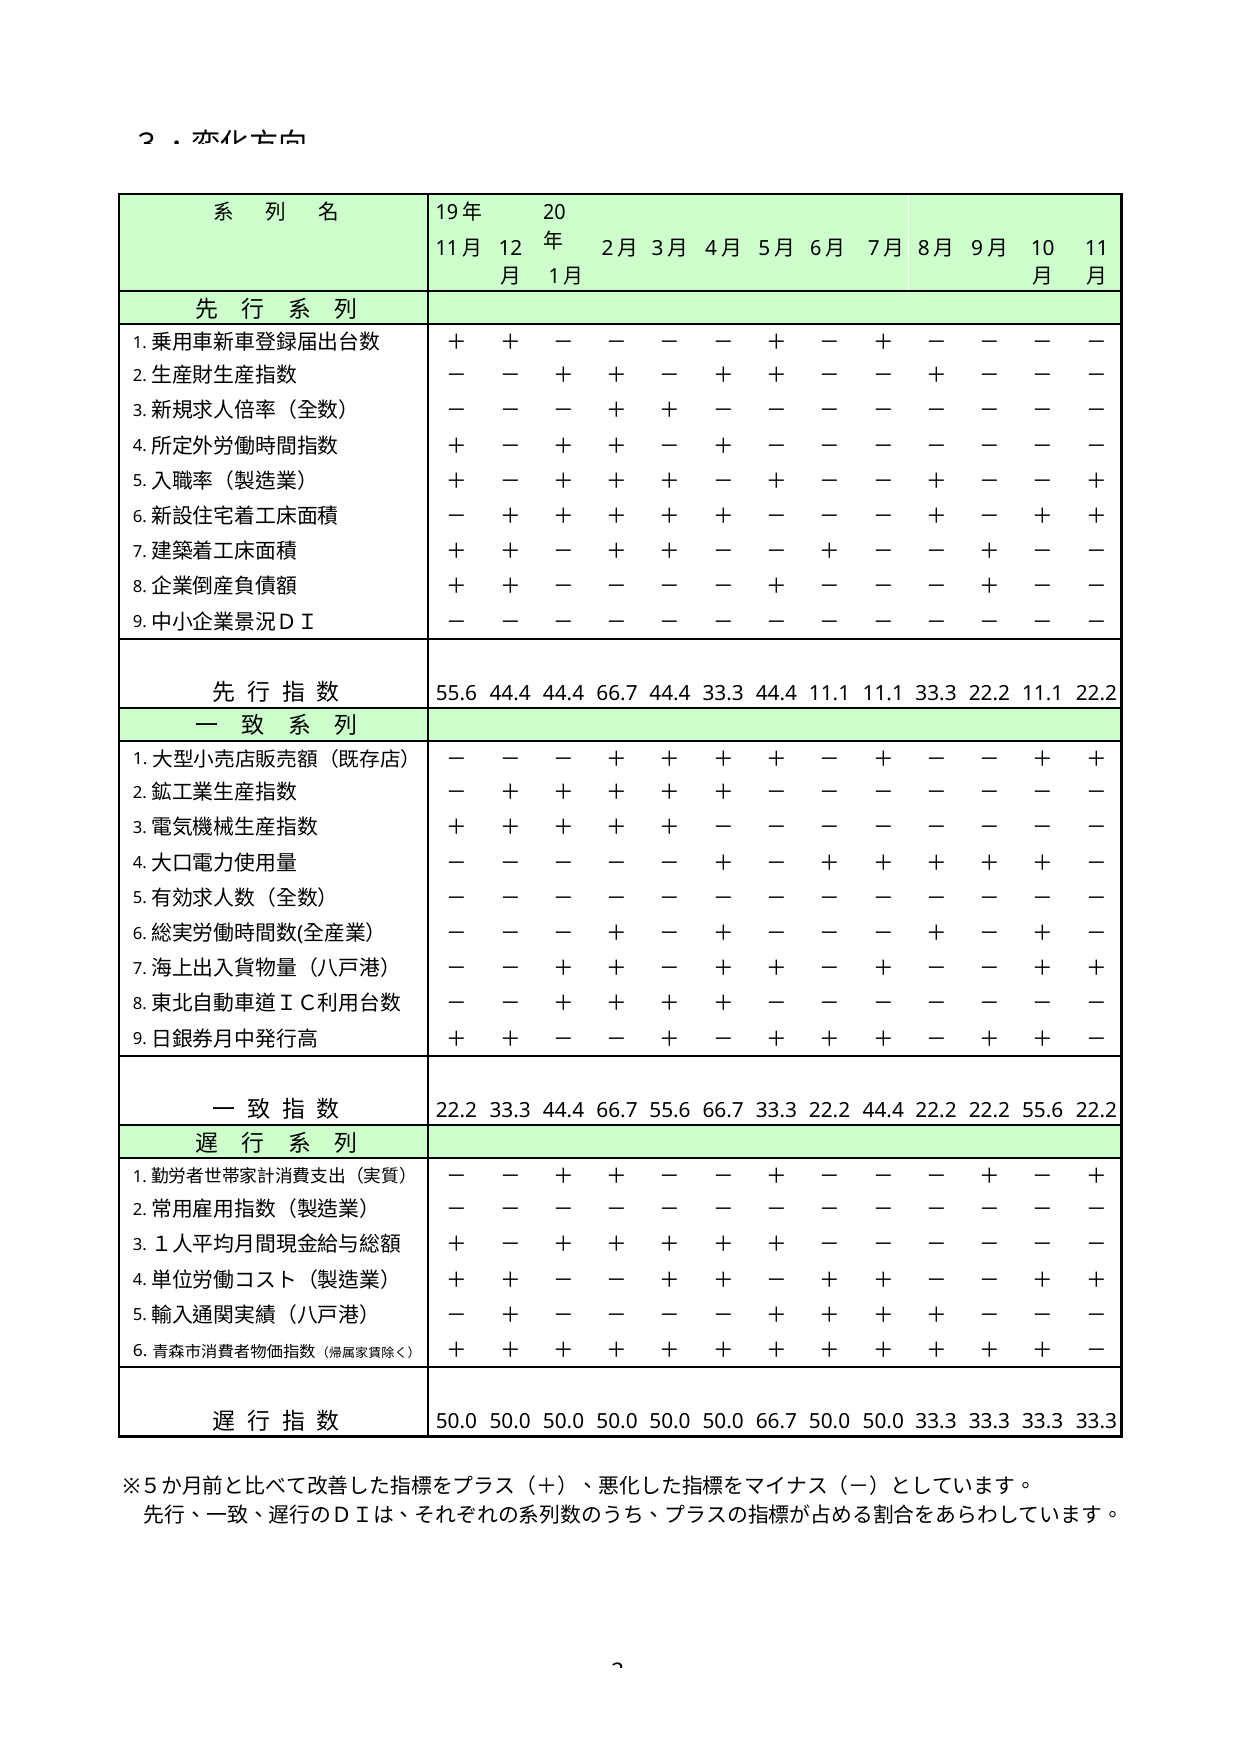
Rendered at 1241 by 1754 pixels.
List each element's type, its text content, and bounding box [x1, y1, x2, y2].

table_cell － [695, 1159, 749, 1191]
table_cell ＋ [749, 1159, 802, 1191]
table_cell － [749, 775, 802, 810]
table_cell 列 [312, 292, 427, 323]
table_cell － [429, 358, 482, 393]
table_cell － [855, 428, 908, 463]
table_cell － [802, 498, 855, 533]
table_cell ＋ [482, 810, 535, 845]
table_cell － [1069, 775, 1120, 810]
table_cell － [695, 534, 749, 569]
table_cell 66.7 [749, 1368, 802, 1435]
table_cell 5. 輸入通関実績（八戸港） [120, 1297, 427, 1332]
table_cell 4. 単位労働コスト（製造業） [120, 1262, 427, 1297]
table_cell ＋ [642, 1332, 695, 1366]
table_cell － [482, 1159, 535, 1191]
table_cell － [642, 325, 695, 357]
table_cell ＋ [909, 358, 962, 393]
table_cell ＋ [855, 1021, 908, 1055]
table_cell － [589, 325, 642, 357]
table_cell － [535, 1297, 589, 1332]
table_cell － [909, 775, 962, 810]
table_cell 66.7 [695, 1057, 749, 1124]
table_cell 33.3 [962, 1368, 1015, 1435]
table_cell ＋ [962, 845, 1015, 880]
table_cell ＋ [749, 1227, 802, 1262]
text ※５か月前と比べて改善した指標をプラス（＋）、悪化した指標をマイナス（－）としています。 [123, 1472, 1142, 1500]
table_cell 50.0 [429, 1368, 482, 1435]
table_cell － [535, 845, 589, 880]
table_cell 50.0 [482, 1368, 535, 1435]
table_cell 数 [312, 1057, 427, 1124]
table_cell － [642, 358, 695, 393]
table_cell － [909, 604, 962, 638]
table_cell 1. 勤労者世帯家計消費支出（実質） [120, 1159, 427, 1191]
table_cell － [855, 534, 908, 569]
table_cell － [429, 1297, 482, 1332]
table_cell ＋ [695, 742, 749, 774]
table_cell ＋ [802, 1262, 855, 1297]
table_cell ＋ [749, 1021, 802, 1055]
table_cell 一 [120, 1057, 237, 1124]
table_header 3月 [642, 195, 695, 290]
table_cell 遅 [120, 1368, 237, 1435]
table_cell － [482, 951, 535, 986]
table_cell － [1069, 604, 1120, 638]
table_cell － [855, 810, 908, 845]
table_cell － [802, 915, 855, 951]
table_cell － [962, 1191, 1015, 1227]
table_cell － [909, 1262, 962, 1297]
table_cell ＋ [589, 393, 642, 428]
table_cell 44.4 [749, 640, 802, 707]
table_cell － [962, 463, 1015, 498]
table_cell 50.0 [535, 1368, 589, 1435]
table_header 7月 [855, 195, 908, 290]
table_cell ＋ [642, 534, 695, 569]
table_cell － [642, 1297, 695, 1332]
table_cell － [749, 393, 802, 428]
table_cell 指 [274, 640, 312, 707]
table_cell － [1069, 810, 1120, 845]
table_cell [429, 292, 1120, 323]
table_cell ＋ [482, 1021, 535, 1055]
table_cell ＋ [429, 1227, 482, 1262]
table_cell ＋ [482, 498, 535, 533]
table_cell － [855, 569, 908, 604]
table_header 6月 [802, 195, 855, 290]
table_cell － [802, 358, 855, 393]
table_cell 50.0 [589, 1368, 642, 1435]
table_header 9月 [962, 195, 1015, 290]
table_cell － [909, 569, 962, 604]
table_cell － [642, 604, 695, 638]
table_cell ＋ [855, 951, 908, 986]
table_cell － [695, 604, 749, 638]
table_cell － [482, 1191, 535, 1227]
table_cell － [429, 1191, 482, 1227]
table_cell － [962, 915, 1015, 951]
table_cell ＋ [1015, 1262, 1069, 1297]
table_cell 遅 [120, 1126, 237, 1157]
table_cell ＋ [1015, 845, 1069, 880]
table_cell － [1015, 325, 1069, 357]
table_cell － [535, 915, 589, 951]
table_cell － [802, 1159, 855, 1191]
table_cell ＋ [589, 915, 642, 951]
table_cell ＋ [535, 1227, 589, 1262]
table_cell ＋ [855, 1332, 908, 1366]
table_cell ＋ [695, 498, 749, 533]
table_cell ＋ [429, 428, 482, 463]
table_cell － [695, 1191, 749, 1227]
table_cell 1. 大型小売店販売額（既存店） [120, 742, 427, 774]
table_cell － [802, 986, 855, 1021]
table_header 12月 [482, 195, 535, 290]
table_cell ＋ [589, 1227, 642, 1262]
table_cell － [962, 951, 1015, 986]
table_cell ＋ [589, 498, 642, 533]
table_cell － [429, 393, 482, 428]
table_cell 数 [312, 1368, 427, 1435]
table_header 10月 [1015, 195, 1069, 290]
table_cell － [535, 534, 589, 569]
table_cell － [1015, 534, 1069, 569]
table_cell 66.7 [589, 1057, 642, 1124]
table_cell － [429, 880, 482, 915]
table_cell ＋ [535, 775, 589, 810]
table_cell 9. 日銀券月中発行高 [120, 1021, 427, 1055]
table_cell － [749, 1191, 802, 1227]
table_cell － [1069, 325, 1120, 357]
table_cell 致 [237, 1057, 274, 1124]
table_cell － [589, 604, 642, 638]
table_cell － [429, 986, 482, 1021]
table_cell － [1069, 1227, 1120, 1262]
table_cell － [962, 880, 1015, 915]
table_cell 11.1 [855, 640, 908, 707]
table_cell 33.3 [482, 1057, 535, 1124]
table_cell 7. 建築着工床面積 [120, 534, 427, 569]
table_cell 行 [237, 1368, 274, 1435]
table_cell ＋ [482, 1332, 535, 1366]
table_cell － [589, 1297, 642, 1332]
table_cell － [1069, 569, 1120, 604]
table_cell － [855, 393, 908, 428]
table_cell － [802, 775, 855, 810]
table_cell － [855, 775, 908, 810]
table_cell ＋ [909, 845, 962, 880]
table_cell ＋ [802, 1297, 855, 1332]
table_cell ＋ [535, 358, 589, 393]
table_cell ＋ [1069, 1159, 1120, 1191]
table_cell ＋ [695, 1262, 749, 1297]
table_cell ＋ [695, 986, 749, 1021]
table_cell 22.2 [429, 1057, 482, 1124]
table_cell 数 [312, 640, 427, 707]
table_cell ＋ [535, 463, 589, 498]
table_cell 3. 電気機械生産指数 [120, 810, 427, 845]
table_header 5月 [749, 195, 802, 290]
table_cell 系 [274, 1126, 312, 1157]
table_cell 44.4 [535, 1057, 589, 1124]
table_cell 33.3 [749, 1057, 802, 1124]
table_cell 44.4 [535, 640, 589, 707]
table_cell ＋ [642, 986, 695, 1021]
table_cell － [802, 569, 855, 604]
table_cell － [802, 1191, 855, 1227]
table_cell － [429, 604, 482, 638]
table_cell ＋ [1069, 463, 1120, 498]
table_cell ＋ [1015, 742, 1069, 774]
table_cell － [962, 810, 1015, 845]
table_cell 先 [120, 640, 237, 707]
table_cell － [429, 775, 482, 810]
table_cell － [802, 463, 855, 498]
table_cell ＋ [695, 428, 749, 463]
table_cell ＋ [749, 1297, 802, 1332]
table_cell ＋ [802, 1332, 855, 1366]
table_cell 11.1 [802, 640, 855, 707]
table_cell ＋ [855, 1297, 908, 1332]
table_cell － [802, 428, 855, 463]
table_cell 44.4 [855, 1057, 908, 1124]
table_cell ＋ [909, 498, 962, 533]
table_cell － [749, 604, 802, 638]
table_cell ＋ [802, 845, 855, 880]
table_cell ＋ [429, 1021, 482, 1055]
table_cell － [535, 604, 589, 638]
table_cell 2. 生産財生産指数 [120, 358, 427, 393]
table_cell － [535, 1262, 589, 1297]
table_cell － [909, 428, 962, 463]
table_cell － [909, 1159, 962, 1191]
table_cell 9. 中小企業景況ＤＩ [120, 604, 427, 638]
table_cell ＋ [749, 742, 802, 774]
table_cell ＋ [482, 325, 535, 357]
table_cell 系 [274, 709, 312, 740]
table_cell 6. 青森市消費者物価指数（帰属家賃除く） [120, 1332, 427, 1366]
table_cell ＋ [855, 742, 908, 774]
table_cell ＋ [962, 569, 1015, 604]
table_cell － [1015, 1227, 1069, 1262]
table_cell － [962, 498, 1015, 533]
table_cell － [1069, 358, 1120, 393]
table_cell － [909, 742, 962, 774]
table_cell － [1069, 1297, 1120, 1332]
table_cell ＋ [482, 1297, 535, 1332]
table_cell － [802, 325, 855, 357]
table_cell 4. 大口電力使用量 [120, 845, 427, 880]
table_cell － [535, 880, 589, 915]
table_cell ＋ [482, 569, 535, 604]
table_cell ＋ [1069, 951, 1120, 986]
table_cell ＋ [695, 1227, 749, 1262]
table_cell ＋ [589, 1159, 642, 1191]
table_cell － [1015, 569, 1069, 604]
table_cell 6. 総実労働時間数(全産業） [120, 915, 427, 951]
table_cell ＋ [429, 1332, 482, 1366]
table_cell － [429, 1159, 482, 1191]
table_cell 8. 東北自動車道ＩＣ利用台数 [120, 986, 427, 1021]
table_cell － [855, 915, 908, 951]
table_cell 1. 乗用車新車登録届出台数 [120, 325, 427, 357]
table_cell ＋ [909, 915, 962, 951]
table_cell － [962, 1297, 1015, 1332]
table_cell － [749, 428, 802, 463]
table_cell ＋ [802, 534, 855, 569]
table_cell ＋ [535, 1159, 589, 1191]
table_cell 55.6 [642, 1057, 695, 1124]
table_cell － [1069, 1332, 1120, 1366]
table_cell － [1015, 393, 1069, 428]
table_cell 33.3 [1069, 1368, 1120, 1435]
table_header 20年 1月 [535, 195, 589, 290]
table_cell － [1015, 880, 1069, 915]
table_cell － [1015, 463, 1069, 498]
table_cell － [1069, 986, 1120, 1021]
table_cell － [909, 393, 962, 428]
table_cell － [535, 393, 589, 428]
table_cell － [589, 1191, 642, 1227]
table_cell ＋ [589, 951, 642, 986]
table_cell － [642, 845, 695, 880]
table_cell － [1015, 986, 1069, 1021]
table_cell － [909, 325, 962, 357]
table_cell － [962, 742, 1015, 774]
table_cell 先 [120, 292, 237, 323]
table_cell － [429, 915, 482, 951]
table_cell － [1069, 393, 1120, 428]
table_cell ＋ [962, 534, 1015, 569]
table_cell 33.3 [909, 1368, 962, 1435]
table_cell － [855, 498, 908, 533]
table_cell 22.2 [962, 1057, 1015, 1124]
table_cell 22.2 [1069, 1057, 1120, 1124]
table_cell ＋ [429, 810, 482, 845]
table_cell 55.6 [429, 640, 482, 707]
table_cell － [482, 604, 535, 638]
table_cell ＋ [589, 534, 642, 569]
table_cell － [909, 986, 962, 1021]
table_cell － [802, 742, 855, 774]
table_cell ＋ [589, 1332, 642, 1366]
table_cell ＋ [695, 951, 749, 986]
table_cell 行 [237, 292, 274, 323]
table_cell － [962, 775, 1015, 810]
table_cell － [1015, 1297, 1069, 1332]
table_cell ＋ [589, 986, 642, 1021]
table_cell － [962, 1262, 1015, 1297]
table_cell [429, 1126, 1120, 1157]
table_cell － [589, 1021, 642, 1055]
table_cell － [535, 742, 589, 774]
table_cell 2. 常用雇用指数（製造業） [120, 1191, 427, 1227]
table_cell － [642, 569, 695, 604]
table_cell ＋ [429, 463, 482, 498]
table_cell － [429, 742, 482, 774]
table_cell － [802, 604, 855, 638]
table_cell ＋ [535, 1332, 589, 1366]
table_cell － [1015, 604, 1069, 638]
table_cell 50.0 [642, 1368, 695, 1435]
table_cell － [855, 880, 908, 915]
table_cell － [482, 393, 535, 428]
table_cell － [962, 604, 1015, 638]
table_cell － [589, 880, 642, 915]
table_cell － [909, 1227, 962, 1262]
table_cell 3. 新規求人倍率（全数） [120, 393, 427, 428]
table_cell － [802, 880, 855, 915]
table_header 4月 [695, 195, 749, 290]
table_cell 44.4 [642, 640, 695, 707]
table_cell － [962, 986, 1015, 1021]
table_cell ＋ [482, 534, 535, 569]
table_cell ＋ [482, 775, 535, 810]
table_cell 7. 海上出入貨物量（八戸港） [120, 951, 427, 986]
table_cell ＋ [589, 775, 642, 810]
table_cell ＋ [749, 951, 802, 986]
table_cell － [855, 1159, 908, 1191]
table_cell － [1015, 810, 1069, 845]
table_cell － [749, 498, 802, 533]
table_cell ＋ [855, 1262, 908, 1297]
table_cell ＋ [429, 325, 482, 357]
table_cell ＋ [535, 428, 589, 463]
table_cell － [855, 358, 908, 393]
table_cell － [482, 428, 535, 463]
table_cell ＋ [695, 845, 749, 880]
table_cell － [909, 1021, 962, 1055]
table_cell － [482, 742, 535, 774]
table_cell － [1069, 915, 1120, 951]
table_cell － [695, 1021, 749, 1055]
table_cell ＋ [642, 463, 695, 498]
table_cell 指 [274, 1057, 312, 1124]
table_cell ＋ [855, 325, 908, 357]
table_cell － [695, 569, 749, 604]
table_cell ＋ [749, 1332, 802, 1366]
table_cell － [1015, 358, 1069, 393]
table_cell － [482, 986, 535, 1021]
table_cell － [482, 1227, 535, 1262]
table_cell － [695, 393, 749, 428]
table_cell － [482, 845, 535, 880]
table_cell － [535, 1021, 589, 1055]
table_cell ＋ [695, 358, 749, 393]
table_cell － [1015, 1159, 1069, 1191]
table_cell ＋ [1069, 498, 1120, 533]
table_cell － [695, 463, 749, 498]
table_cell ＋ [589, 358, 642, 393]
table_cell 50.0 [802, 1368, 855, 1435]
table_cell － [1069, 1021, 1120, 1055]
table_cell ＋ [962, 1021, 1015, 1055]
table_cell － [1015, 428, 1069, 463]
table_cell － [802, 393, 855, 428]
table_header 2月 [589, 195, 642, 290]
table_cell － [749, 986, 802, 1021]
table_cell － [749, 915, 802, 951]
table_header 19年 11月 [429, 195, 482, 290]
table_cell － [589, 569, 642, 604]
table_cell ＋ [535, 986, 589, 1021]
table_cell ＋ [642, 775, 695, 810]
table_cell － [695, 325, 749, 357]
table_cell － [962, 428, 1015, 463]
table_cell － [1069, 1191, 1120, 1227]
table_cell ＋ [589, 810, 642, 845]
table_cell － [749, 810, 802, 845]
table_cell － [749, 880, 802, 915]
table_cell － [1069, 428, 1120, 463]
table_cell ＋ [589, 428, 642, 463]
table_cell － [909, 1191, 962, 1227]
table_cell － [1015, 775, 1069, 810]
table_cell ＋ [749, 463, 802, 498]
table_cell ＋ [1015, 951, 1069, 986]
table_cell － [855, 604, 908, 638]
table_cell 55.6 [1015, 1057, 1069, 1124]
table_header 系 [120, 195, 237, 290]
text 先行、一致、遅行のＤＩは、それぞれの系列数のうち、プラスの指標が占める割合をあらわしています。 [144, 1500, 1142, 1529]
table_cell － [642, 1191, 695, 1227]
table_cell － [429, 498, 482, 533]
table_cell 22.2 [1069, 640, 1120, 707]
table_cell 44.4 [482, 640, 535, 707]
table_cell ＋ [1015, 1021, 1069, 1055]
table_cell － [909, 810, 962, 845]
table_cell ＋ [1015, 915, 1069, 951]
table_cell 11.1 [1015, 640, 1069, 707]
table_cell － [962, 325, 1015, 357]
table_cell － [642, 951, 695, 986]
table_cell 50.0 [695, 1368, 749, 1435]
table_cell － [642, 428, 695, 463]
table_cell 50.0 [855, 1368, 908, 1435]
table_cell － [642, 1159, 695, 1191]
table_header 名 [312, 195, 427, 290]
table_cell ＋ [962, 1159, 1015, 1191]
table_cell － [1015, 1191, 1069, 1227]
table_cell ＋ [589, 463, 642, 498]
table_cell ＋ [429, 1262, 482, 1297]
table_cell 33.3 [1015, 1368, 1069, 1435]
table_cell ＋ [749, 325, 802, 357]
table_cell － [855, 463, 908, 498]
table_cell － [482, 358, 535, 393]
table_cell ＋ [1015, 1332, 1069, 1366]
table_cell 系 [274, 292, 312, 323]
table_cell ＋ [909, 1332, 962, 1366]
table_cell ＋ [535, 951, 589, 986]
table_cell － [589, 845, 642, 880]
table_cell － [855, 986, 908, 1021]
table_cell － [962, 1227, 1015, 1262]
table_cell － [1069, 880, 1120, 915]
table_cell － [802, 1227, 855, 1262]
table_cell ＋ [695, 1332, 749, 1366]
table_cell ＋ [909, 1297, 962, 1332]
table_header 11月 [1069, 195, 1120, 290]
table_cell － [482, 915, 535, 951]
table_header 列 [237, 195, 312, 290]
table_cell － [909, 534, 962, 569]
table_cell － [695, 1297, 749, 1332]
table_cell 行 [237, 640, 274, 707]
table_cell 一 [120, 709, 237, 740]
table_cell 6. 新設住宅着工床面積 [120, 498, 427, 533]
table_cell ＋ [909, 463, 962, 498]
table_cell － [695, 880, 749, 915]
table_cell ＋ [749, 569, 802, 604]
table_cell ＋ [1069, 742, 1120, 774]
table_cell ＋ [642, 1227, 695, 1262]
table_cell ＋ [535, 810, 589, 845]
table_cell － [962, 358, 1015, 393]
table_cell 致 [237, 709, 274, 740]
table_cell － [909, 880, 962, 915]
table_cell － [1069, 534, 1120, 569]
table_cell ＋ [642, 810, 695, 845]
table_cell － [589, 1262, 642, 1297]
table_cell 5. 有効求人数（全数） [120, 880, 427, 915]
table_cell ＋ [535, 498, 589, 533]
table_cell ＋ [589, 742, 642, 774]
table_cell ＋ [695, 915, 749, 951]
table_cell ＋ [1015, 498, 1069, 533]
table_cell ＋ [642, 1021, 695, 1055]
table_cell 33.3 [695, 640, 749, 707]
table_cell 33.3 [909, 640, 962, 707]
table_cell ＋ [429, 534, 482, 569]
table_cell 22.2 [909, 1057, 962, 1124]
table_cell ＋ [695, 775, 749, 810]
table_header 8月 [909, 195, 962, 290]
table_cell － [909, 951, 962, 986]
table_cell － [429, 951, 482, 986]
table_cell 行 [237, 1126, 274, 1157]
table_cell 5. 入職率（製造業） [120, 463, 427, 498]
table_cell － [482, 463, 535, 498]
table_cell [429, 709, 1120, 740]
table_cell ＋ [802, 1021, 855, 1055]
table_cell 22.2 [802, 1057, 855, 1124]
table_cell 列 [312, 1126, 427, 1157]
table_cell － [855, 1191, 908, 1227]
table_cell 3. １人平均月間現金給与総額 [120, 1227, 427, 1262]
table_cell － [429, 845, 482, 880]
table_cell － [642, 915, 695, 951]
table_cell ＋ [642, 742, 695, 774]
table_cell － [855, 1227, 908, 1262]
table_cell ＋ [855, 845, 908, 880]
table_cell － [535, 1191, 589, 1227]
table_cell － [962, 393, 1015, 428]
table_cell － [1069, 845, 1120, 880]
table_cell 4. 所定外労働時間指数 [120, 428, 427, 463]
table_cell 66.7 [589, 640, 642, 707]
table_cell 22.2 [962, 640, 1015, 707]
table_cell － [802, 951, 855, 986]
table_cell － [749, 1262, 802, 1297]
table_cell ＋ [429, 569, 482, 604]
table_cell － [535, 325, 589, 357]
table_cell 2. 鉱工業生産指数 [120, 775, 427, 810]
table_cell － [642, 880, 695, 915]
table_cell － [749, 845, 802, 880]
table_cell ＋ [1069, 1262, 1120, 1297]
table_cell ＋ [962, 1332, 1015, 1366]
table_cell － [482, 880, 535, 915]
table_cell ＋ [749, 358, 802, 393]
table_cell 指 [274, 1368, 312, 1435]
table_cell － [802, 810, 855, 845]
table_cell － [695, 810, 749, 845]
table_cell － [749, 534, 802, 569]
table_cell － [535, 569, 589, 604]
table_cell 8. 企業倒産負債額 [120, 569, 427, 604]
table_cell 列 [312, 709, 427, 740]
table_cell ＋ [642, 393, 695, 428]
table_cell ＋ [642, 498, 695, 533]
table_cell ＋ [482, 1262, 535, 1297]
table_cell ＋ [642, 1262, 695, 1297]
